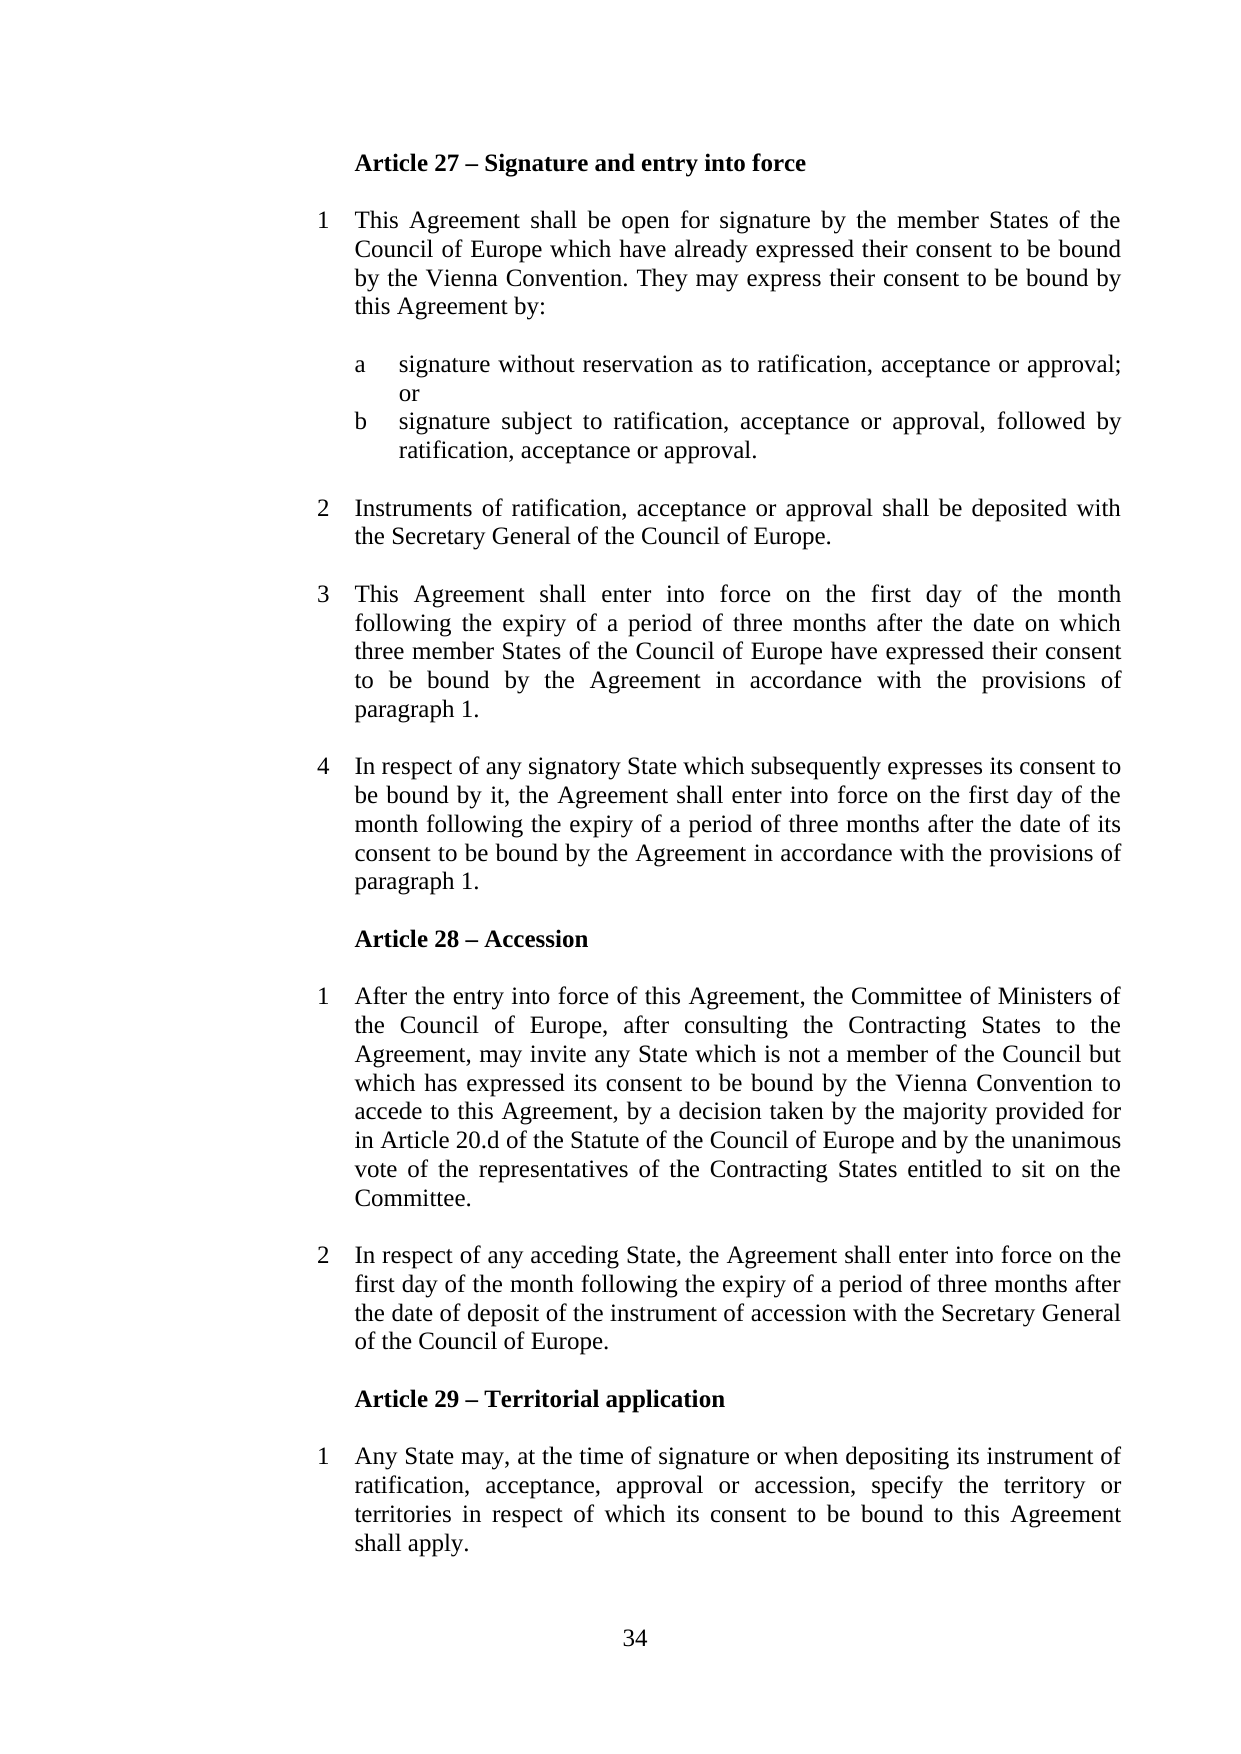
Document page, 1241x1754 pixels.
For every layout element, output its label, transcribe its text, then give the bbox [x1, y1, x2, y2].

list In respect of any acceding State, the Agreement shall enter into force on the first day of the month following the expiry of a period of three months after the date of deposit of the instrument of accession with the Secretary General of the Council of Europe. [317, 1240, 1122, 1355]
text a signature without reservation as to ratification, acceptance or approval; or [354, 349, 1122, 406]
text Article 29 – Territorial application [354, 1384, 1122, 1413]
list Any State may, at the time of signature or when depositing its instrument of ratification, acceptance, approval or accession, specify the territory or territories in respect of which its consent to be bound to this Agreement shall apply. [317, 1441, 1122, 1556]
list This Agreement shall enter into force on the first day of the month following the expiry of a period of three months after the date on which three member States of the Council of Europe have expressed their consent to be bound by the Agreement in accordance with the provisions of paragraph 1. [317, 579, 1122, 723]
list After the entry into force of this Agreement, the Committee of Ministers of the Council of Europe, after consulting the Contracting States to the Agreement, may invite any State which is not a member of the Council but which has expressed its consent to be bound by the Vienna Convention to accede to this Agreement, by a decision taken by the majority provided for in Article 20.d of the Statute of the Council of Europe and by the unanimous vote of the representatives of the Contracting States entitled to sit on the Committee. [317, 981, 1122, 1211]
text b signature subject to ratification, acceptance or approval, followed by ratification, acceptance or approval. [354, 406, 1122, 464]
list This Agreement shall be open for signature by the member States of the Council of Europe which have already expressed their consent to be bound by the Vienna Convention. They may express their consent to be bound by this Agreement by: [317, 205, 1122, 320]
list Instruments of ratification, acceptance or approval shall be deposited with the Secretary General of the Council of Europe. [317, 493, 1122, 550]
list In respect of any signatory State which subsequently expresses its consent to be bound by it, the Agreement shall enter into force on the first day of the month following the expiry of a period of three months after the date of its consent to be bound by the Agreement in accordance with the provisions of paragraph 1. [317, 751, 1122, 895]
text Article 28 – Accession [354, 924, 1122, 953]
text Article 27 – Signature and entry into force [354, 148, 1122, 176]
